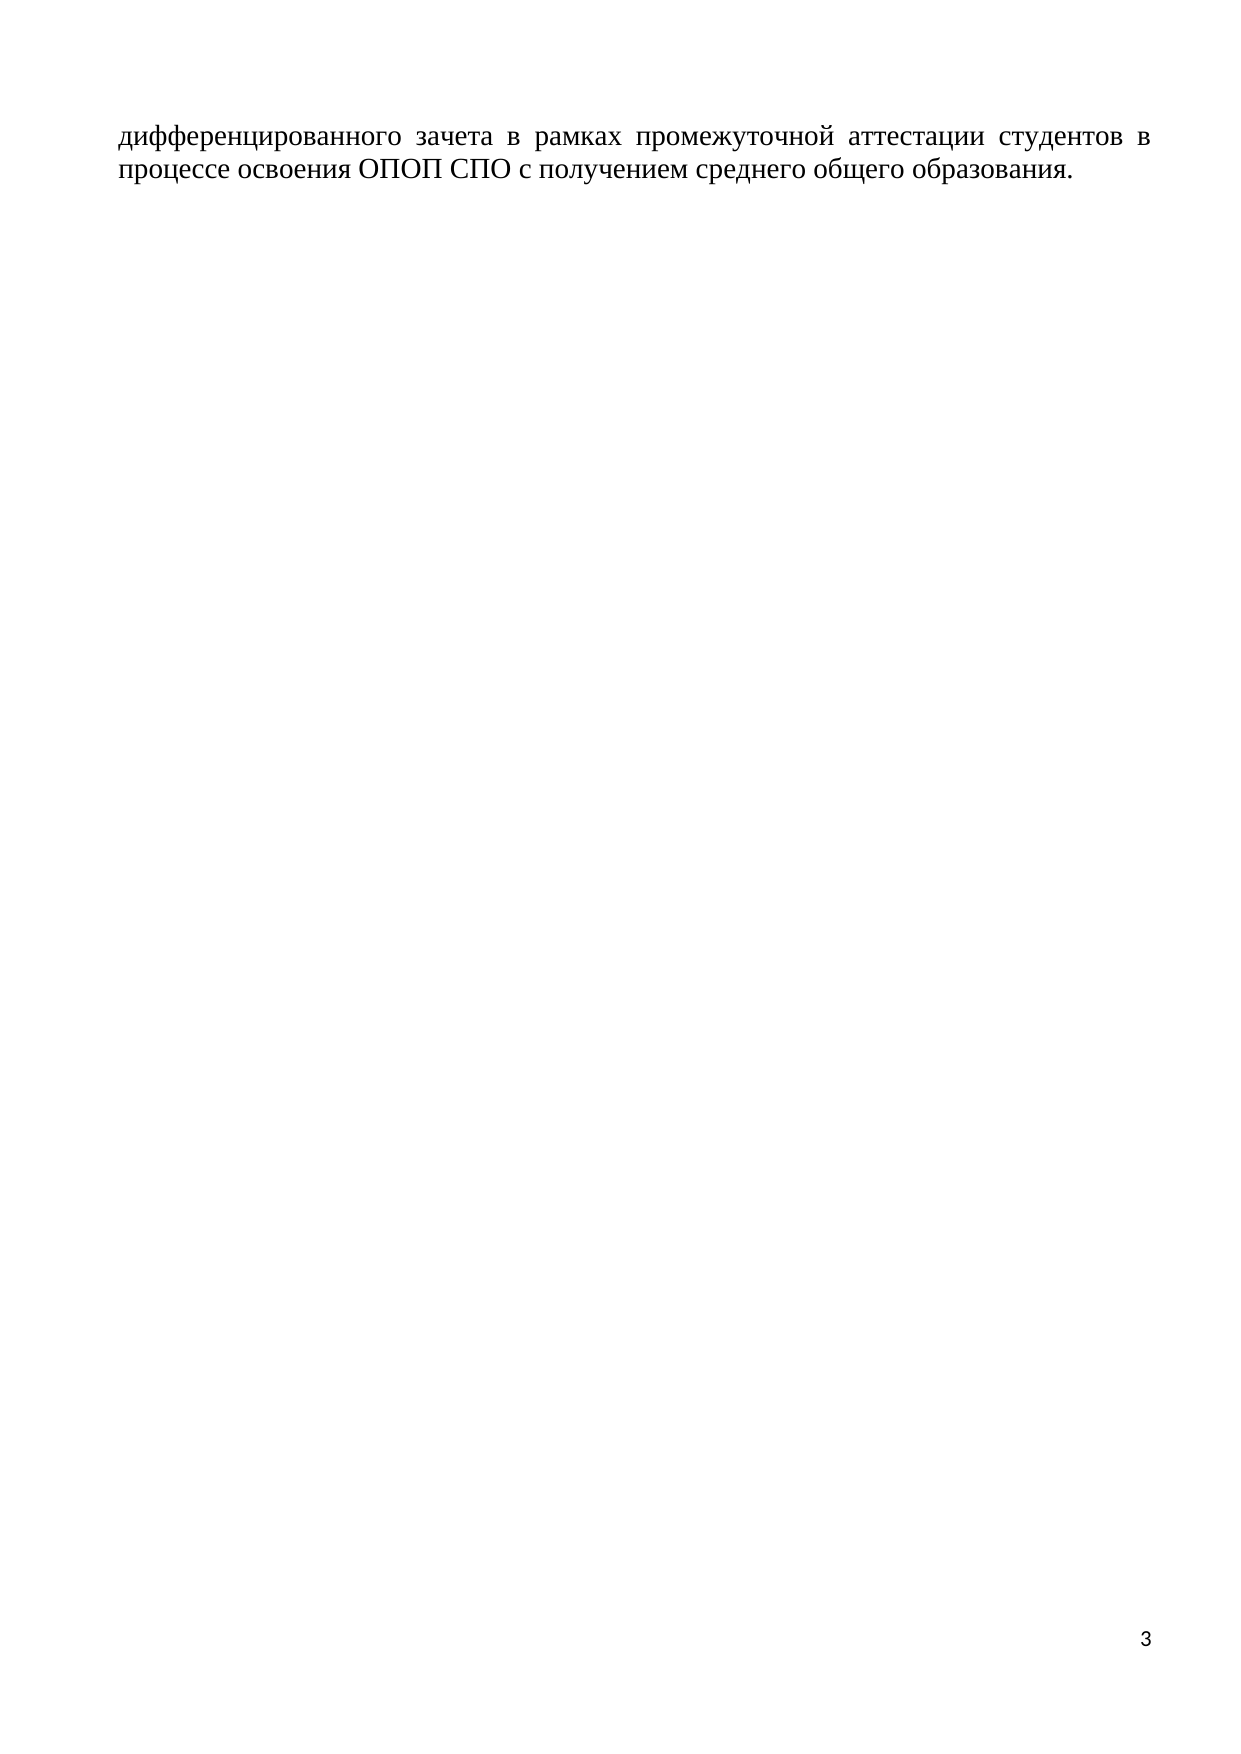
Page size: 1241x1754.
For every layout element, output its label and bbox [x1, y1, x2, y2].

text [118, 118, 1152, 185]
